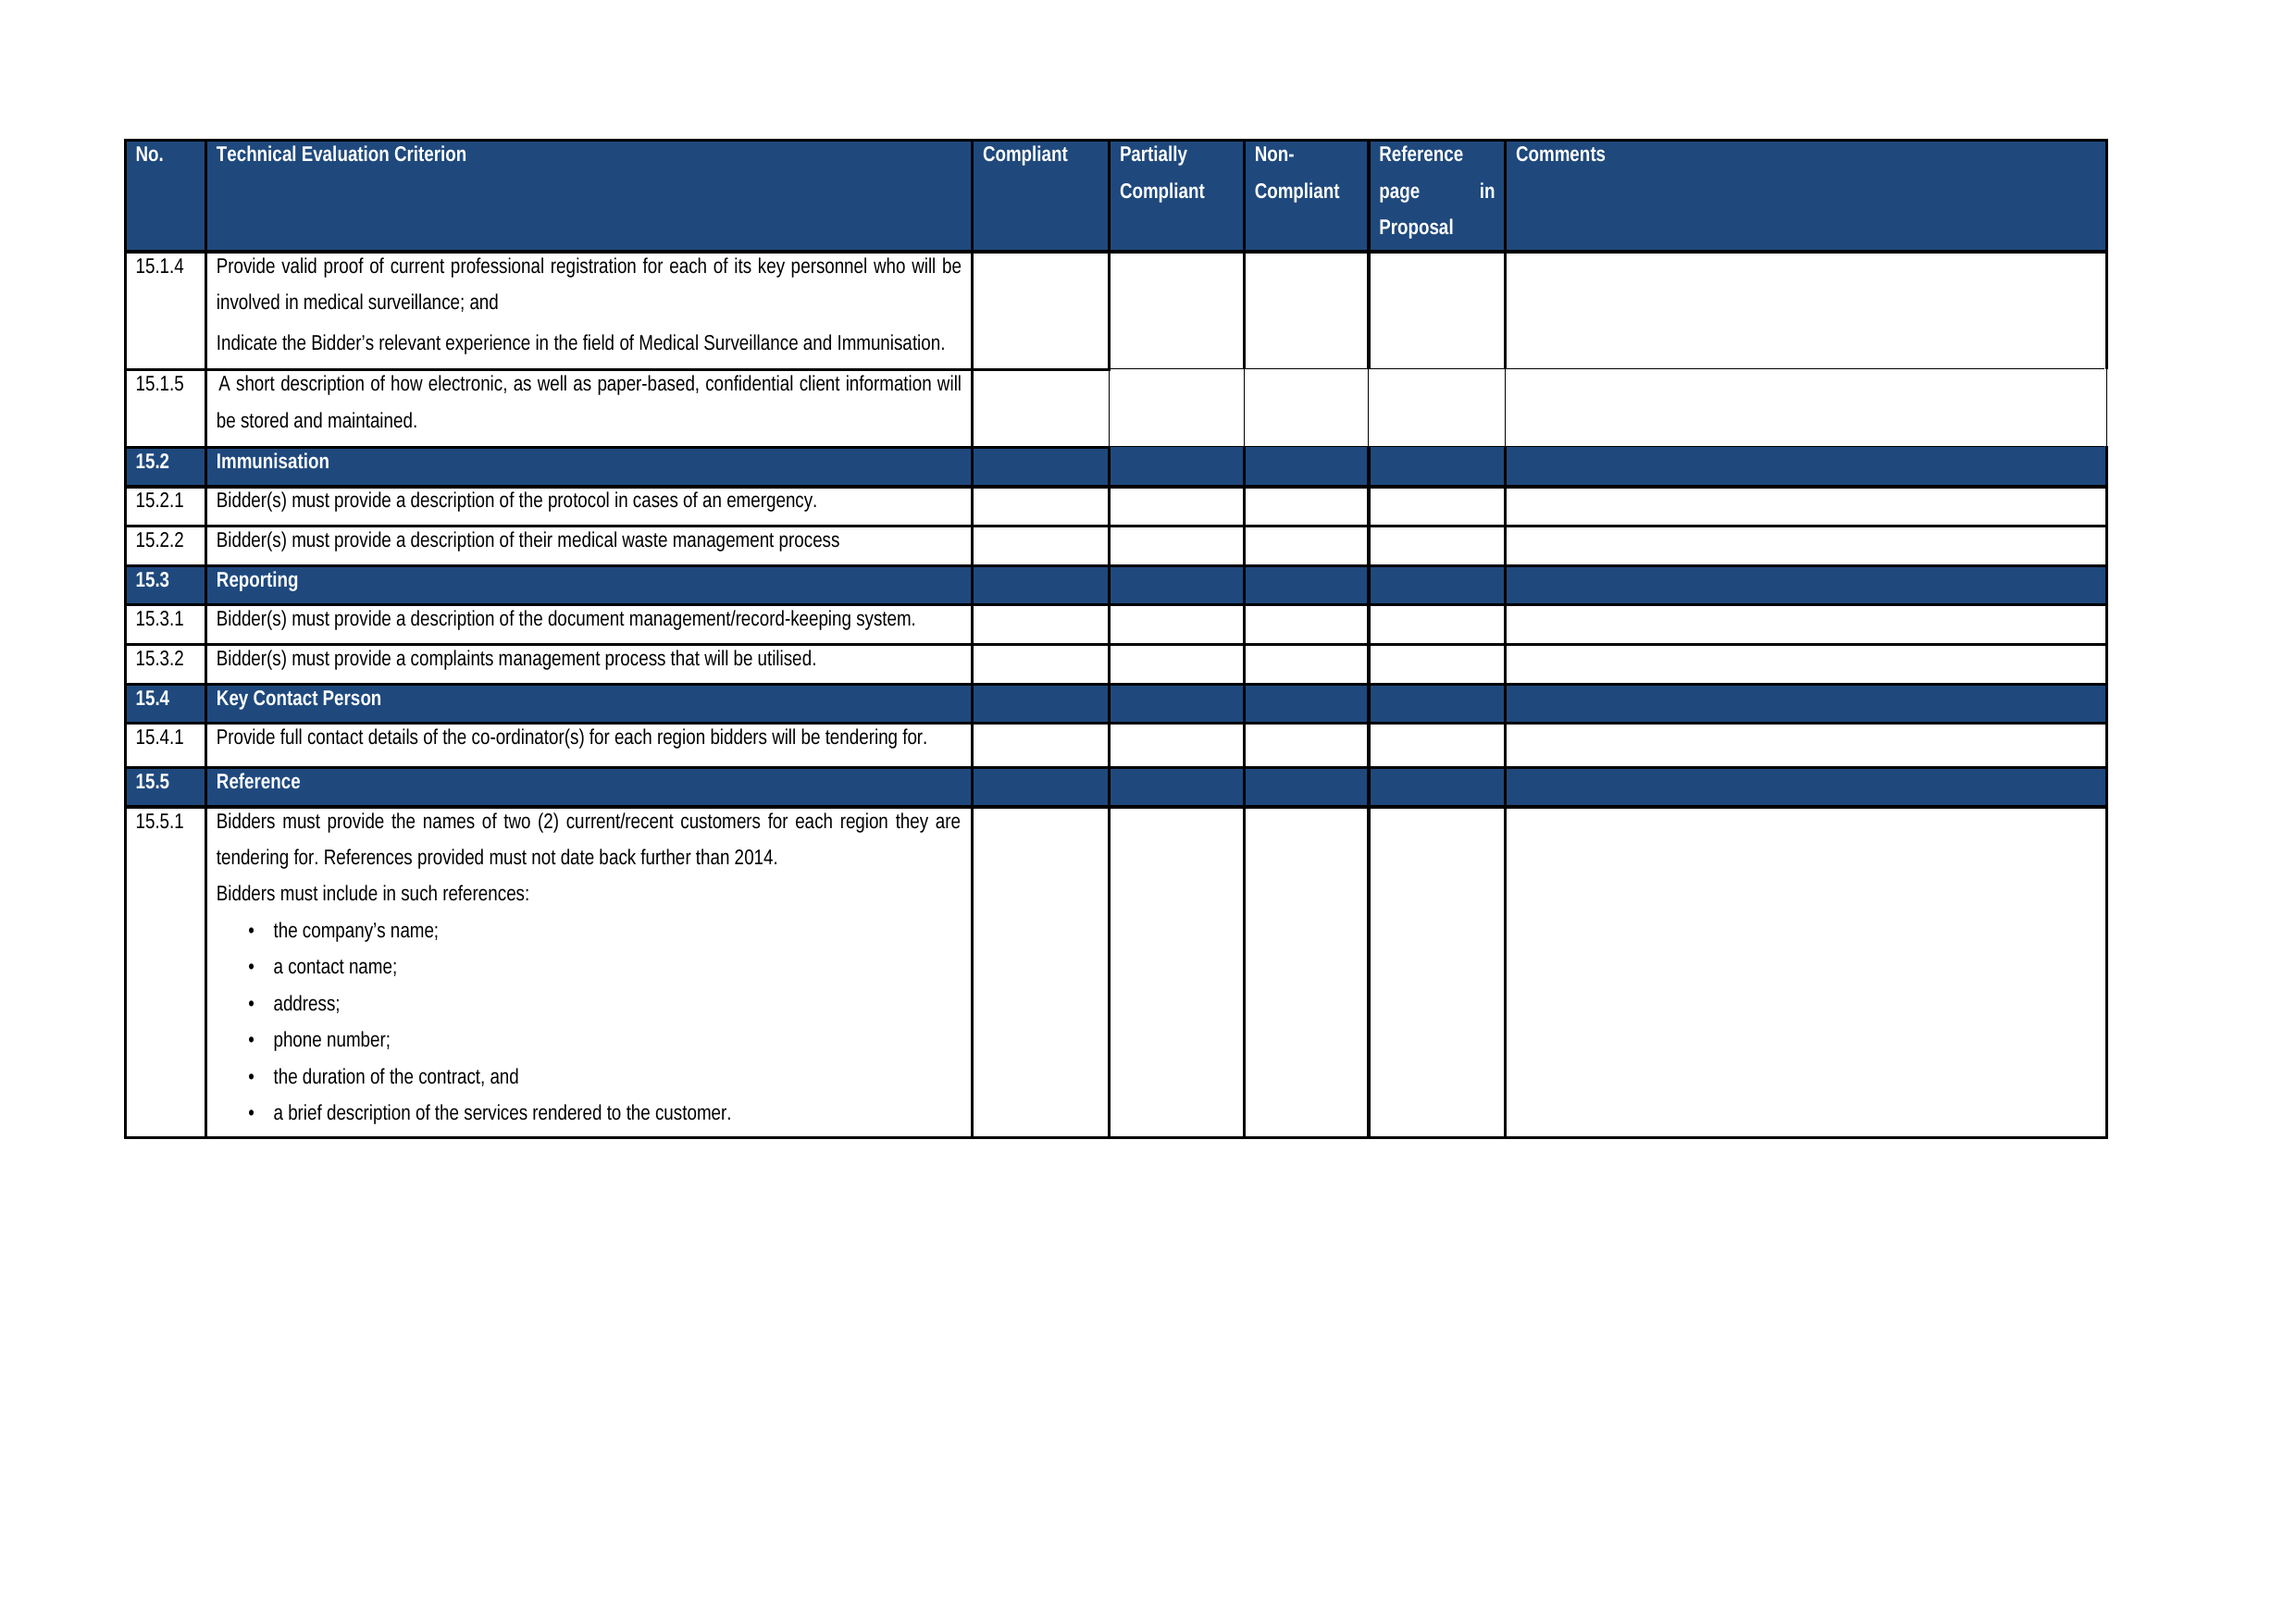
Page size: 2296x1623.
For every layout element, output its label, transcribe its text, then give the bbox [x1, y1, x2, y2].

table_cell 15.5 [127, 769, 205, 805]
table_cell [1507, 769, 2105, 805]
table_cell 15.3.2 [127, 646, 205, 682]
table_cell [1245, 369, 1368, 446]
table_cell [1111, 769, 1243, 805]
table_cell 15.4 [127, 686, 205, 722]
table_cell [1110, 369, 1244, 446]
table_cell [1507, 527, 2105, 564]
table_cell Provide valid proof of current professional registration for each of its key personnel who will be involved in medical surveillance; and Indicate the Bidder’s relevant experience in the field of Medical Surveillance and Immunisation. [207, 254, 971, 368]
table_cell [1111, 489, 1243, 525]
table_cell [1111, 725, 1243, 766]
table_cell [1506, 368, 2106, 446]
table_cell [1371, 527, 1504, 564]
table_cell [1246, 725, 1367, 766]
table_cell [1246, 254, 1367, 368]
table_cell [974, 606, 1108, 643]
table_cell Immunisation [207, 449, 971, 485]
table_cell [1507, 606, 2105, 643]
table_cell Reporting [207, 567, 971, 603]
table_cell [1507, 446, 2105, 485]
table_cell [1371, 809, 1504, 1136]
table_cell 15.4.1 [127, 725, 205, 766]
table_cell 15.1.4 [127, 254, 205, 368]
table_cell [1371, 447, 1504, 485]
table_header No. [127, 142, 205, 250]
table_cell Provide full contact details of the co-ordinator(s) for each region bidders will be tendering for. [207, 725, 971, 766]
table_cell [1507, 254, 2105, 368]
table_cell [1246, 686, 1367, 722]
table_cell [974, 769, 1108, 805]
table_cell [1246, 646, 1367, 682]
table_cell [1246, 769, 1367, 805]
table_cell Bidder(s) must provide a description of the protocol in cases of an emergency. [207, 489, 971, 525]
table_cell [974, 646, 1108, 682]
table_cell [1371, 686, 1504, 722]
table_cell [1246, 606, 1367, 643]
table_cell [974, 686, 1108, 722]
table_cell [974, 449, 1108, 485]
table_cell [1371, 489, 1504, 525]
table_cell [1507, 686, 2105, 722]
table_cell 15.3 [127, 567, 205, 603]
table_cell [1246, 527, 1367, 564]
table_cell [1507, 567, 2105, 603]
table_cell [1507, 725, 2105, 766]
table_cell [1246, 567, 1367, 603]
table_cell A short description of how electronic, as well as paper-based, confidential client information will be stored and maintained. [207, 371, 971, 446]
table_cell [1111, 606, 1243, 643]
table_cell [974, 567, 1108, 603]
table_cell 15.5.1 [127, 809, 205, 1136]
table_cell [974, 371, 1109, 446]
table_cell [1371, 254, 1504, 368]
table_cell Key Contact Person [207, 686, 971, 722]
table_cell [974, 809, 1108, 1136]
table_cell [1371, 646, 1504, 682]
table_header Technical Evaluation Criterion [207, 142, 971, 250]
table_cell 15.2.2 [127, 527, 205, 564]
table_cell [974, 725, 1108, 766]
table_cell Reference [207, 769, 971, 805]
table_cell Bidder(s) must provide a complaints management process that will be utilised. [207, 646, 971, 682]
table_cell [1507, 646, 2105, 682]
table_cell [974, 254, 1108, 368]
table_cell 15.3.1 [127, 606, 205, 643]
table_cell [1371, 606, 1504, 643]
table_cell 15.2 [127, 449, 205, 485]
table_cell [1371, 769, 1504, 805]
table_cell [1507, 489, 2105, 525]
table_cell [1111, 686, 1243, 722]
table_cell [1507, 809, 2105, 1136]
table_cell [1111, 567, 1243, 603]
table_header Reference page in Proposal [1371, 142, 1504, 250]
table_header Non-Compliant [1246, 142, 1367, 250]
table_cell [1371, 567, 1504, 603]
table_header Comments [1507, 142, 2105, 250]
table_cell [1111, 254, 1243, 368]
table_header Partially Compliant [1111, 142, 1243, 250]
table_header Compliant [974, 142, 1108, 250]
table_cell Bidder(s) must provide a description of their medical waste management process [207, 527, 971, 564]
table_cell [974, 489, 1108, 525]
table_cell [1369, 369, 1505, 446]
table_cell [1246, 447, 1367, 485]
table_cell [1111, 646, 1243, 682]
table_cell 15.2.1 [127, 489, 205, 525]
table_cell [974, 527, 1108, 564]
table_cell [1111, 527, 1243, 564]
table_cell [1111, 809, 1243, 1136]
table_cell Bidders must provide the names of two (2) current/recent customers for each region they are tendering for. References provided must not date back further than 2014. Bidders must include in such references: • the company’s name; • a contact name; • address; • phone number; • the duration of the contract, and • a brief description of the services rendered to the customer. [207, 809, 971, 1136]
table_cell Bidder(s) must provide a description of the document management/record-keeping system. [207, 606, 971, 643]
table_cell [1371, 725, 1504, 766]
table_cell [1246, 489, 1367, 525]
table_cell [1111, 447, 1243, 485]
table_cell [1246, 809, 1367, 1136]
table_cell 15.1.5 [127, 371, 205, 446]
